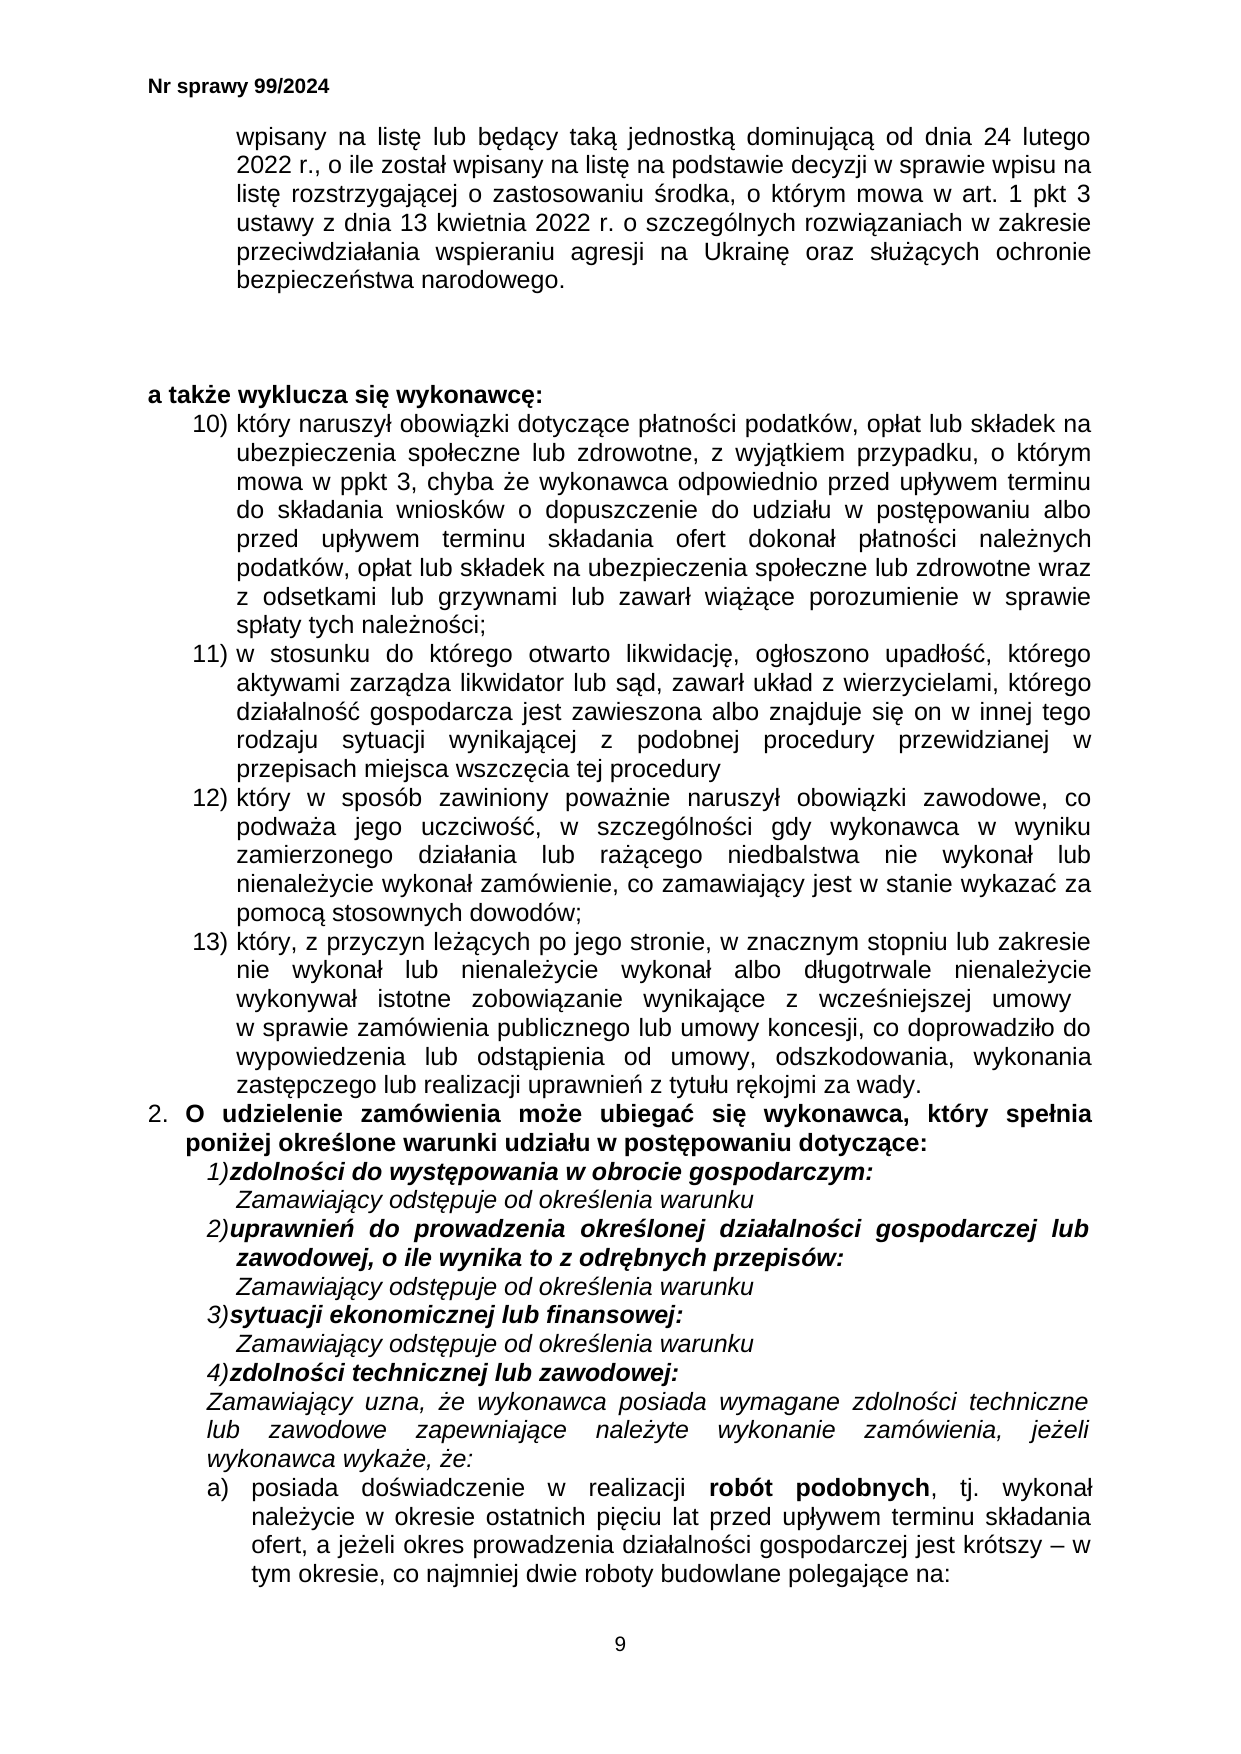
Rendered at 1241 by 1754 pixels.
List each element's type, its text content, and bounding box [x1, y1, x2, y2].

list który, z przyczyn leżących po jego stronie, w znacznym stopniu lub zakresie nie wykonał lub nienależycie wykonał albo długotrwale nienależycie wykonywał istotne zobowiązanie wynikające z wcześniejszej umowy w sprawie zamówienia publicznego lub umowy koncesji, co doprowadziło do wypowiedzenia lub odstąpienia od umowy, odszkodowania, wykonania zastępczego lub realizacji uprawnień z tytułu rękojmi za wady. [192, 927, 1093, 1099]
text Zamawiający uzna, że wykonawca posiada wymagane zdolności techniczne lub zawodowe zapewniające należyte wykonanie zamówienia, jeżeli wykonawca wykaże, że: [207, 1387, 1093, 1473]
list zdolności do występowania w obrocie gospodarczym: [207, 1157, 1093, 1186]
text Zamawiający odstępuje od określenia warunku [221, 1329, 1093, 1358]
text a także wyklucza się wykonawcę: [148, 381, 1093, 409]
list zdolności technicznej lub zawodowej: [207, 1358, 1093, 1387]
list w stosunku do którego otwarto likwidację, ogłoszono upadłość, którego aktywami zarządza likwidator lub sąd, zawarł układ z wierzycielami, którego działalność gospodarcza jest zawieszona albo znajduje się on w innej tego rodzaju sytuacji wynikającej z podobnej procedury przewidzianej w przepisach miejsca wszczęcia tej procedury [192, 639, 1093, 783]
list O udzielenie zamówienia może ubiegać się wykonawca, który spełnia poniżej określone warunki udziału w postępowaniu dotyczące: [148, 1099, 1093, 1157]
list sytuacji ekonomicznej lub finansowej: [207, 1301, 1093, 1329]
text Zamawiający odstępuje od określenia warunku [236, 1272, 1093, 1301]
list który naruszył obowiązki dotyczące płatności podatków, opłat lub składek na ubezpieczenia społeczne lub zdrowotne, z wyjątkiem przypadku, o którym mowa w ppkt 3, chyba że wykonawca odpowiednio przed upływem terminu do składania wniosków o dopuszczenie do udziału w postępowaniu albo przed upływem terminu składania ofert dokonał płatności należnych podatków, opłat lub składek na ubezpieczenia społeczne lub zdrowotne wraz z odsetkami lub grzywnami lub zawarł wiążące porozumienie w sprawie spłaty tych należności; [192, 409, 1093, 639]
list posiada doświadczenie w realizacji robót podobnych, tj. wykonał należycie w okresie ostatnich pięciu lat przed upływem terminu składania ofert, a jeżeli okres prowadzenia działalności gospodarczej jest krótszy – w tym okresie, co najmniej dwie roboty budowlane polegające na: [207, 1473, 1093, 1588]
text Zamawiający odstępuje od określenia warunku [162, 1186, 1093, 1214]
list który w sposób zawiniony poważnie naruszył obowiązki zawodowe, co podważa jego uczciwość, w szczególności gdy wykonawca w wyniku zamierzonego działania lub rażącego niedbalstwa nie wykonał lub nienależycie wykonał zamówienie, co zamawiający jest w stanie wykazać za pomocą stosownych dowodów; [192, 783, 1093, 927]
list uprawnień do prowadzenia określonej działalności gospodarczej lub zawodowej, o ile wynika to z odrębnych przepisów: [207, 1214, 1093, 1272]
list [192, 122, 1093, 294]
